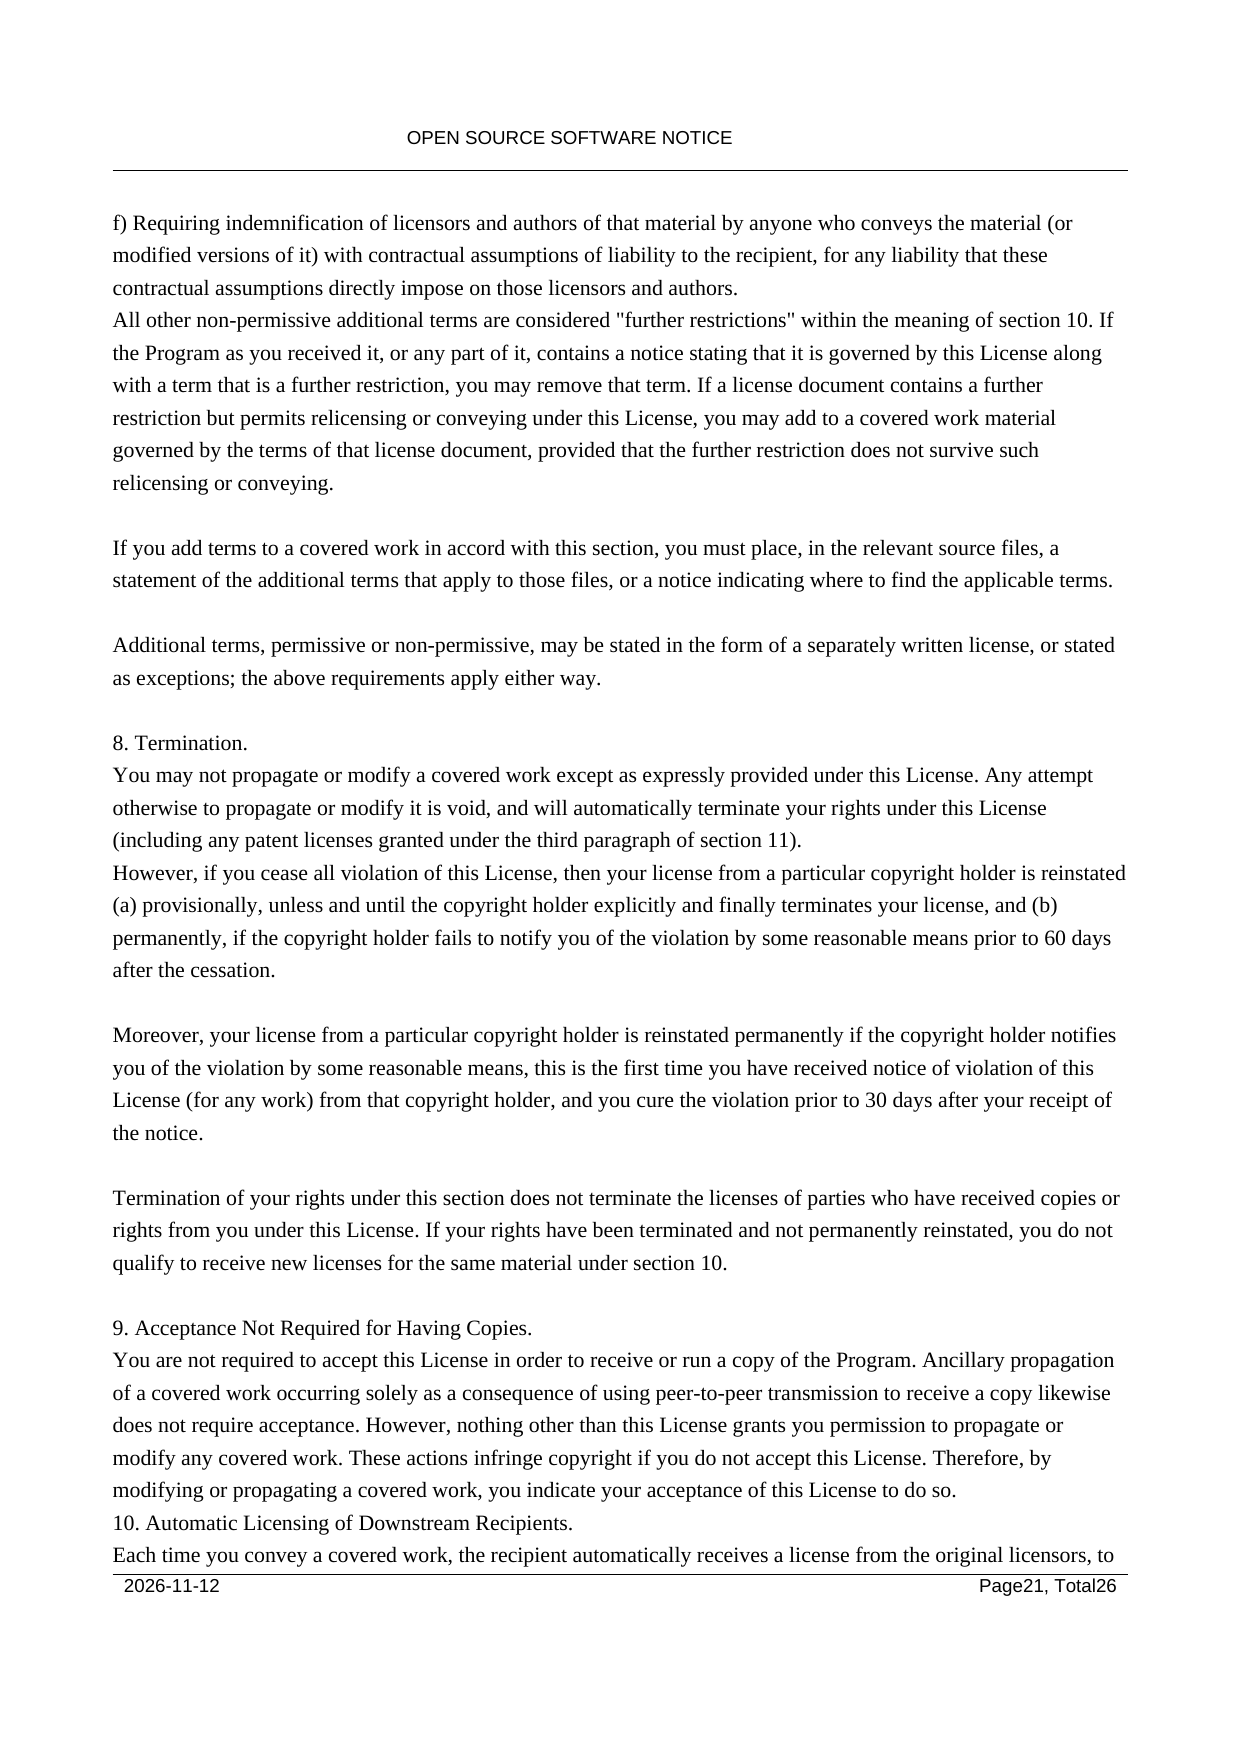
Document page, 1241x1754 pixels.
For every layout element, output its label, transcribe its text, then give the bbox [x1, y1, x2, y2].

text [112, 1539, 1128, 1571]
text If you add terms to a covered work in accord with this section, you must place, in the relevant source files, a statement of the additional terms that apply to those files, or a notice indicating where to find the applicable terms. [112, 531, 1128, 596]
text Additional terms, permissive or non-permissive, may be stated in the form of a separately written license, or stated as exceptions; the above requirements apply either way. [112, 629, 1128, 694]
text 10. Automatic Licensing of Downstream Recipients. [112, 1506, 1128, 1539]
text Moreover, your license from a particular copyright holder is reinstated permanently if the copyright holder notifies you of the violation by some reasonable means, this is the first time you have received notice of violation of this License (for any work) from that copyright holder, and you cure the violation prior to 30 days after your receipt of the notice. [112, 1019, 1128, 1149]
text 8. Termination. [112, 726, 1128, 759]
text You are not required to accept this License in order to receive or run a copy of the Program. Ancillary propagation of a covered work occurring solely as a consequence of using peer-to-peer transmission to receive a copy likewise does not require acceptance. However, nothing other than this License grants you permission to propagate or modify any covered work. These actions infringe copyright if you do not accept this License. Therefore, by modifying or propagating a covered work, you indicate your acceptance of this License to do so. [112, 1344, 1128, 1506]
text 9. Acceptance Not Required for Having Copies. [112, 1311, 1128, 1344]
text You may not propagate or modify a covered work except as expressly provided under this License. Any attempt otherwise to propagate or modify it is void, and will automatically terminate your rights under this License (including any patent licenses granted under the third paragraph of section 11). [112, 759, 1128, 856]
text f) Requiring indemnification of licensors and authors of that material by anyone who conveys the material (or modified versions of it) with contractual assumptions of liability to the recipient, for any liability that these contractual assumptions directly impose on those licensors and authors. [112, 206, 1128, 304]
text All other non-permissive additional terms are considered "further restrictions" within the meaning of section 10. If the Program as you received it, or any part of it, contains a notice stating that it is governed by this License along with a term that is a further restriction, you may remove that term. If a license document contains a further restriction but permits relicensing or conveying under this License, you may add to a covered work material governed by the terms of that license document, provided that the further restriction does not survive such relicensing or conveying. [112, 304, 1128, 499]
text However, if you cease all violation of this License, then your license from a particular copyright holder is reinstated (a) provisionally, unless and until the copyright holder explicitly and finally terminates your license, and (b) permanently, if the copyright holder fails to notify you of the violation by some reasonable means prior to 60 days after the cessation. [112, 856, 1128, 986]
text Termination of your rights under this section does not terminate the licenses of parties who have received copies or rights from you under this License. If your rights have been terminated and not permanently reinstated, you do not qualify to receive new licenses for the same material under section 10. [112, 1181, 1128, 1279]
